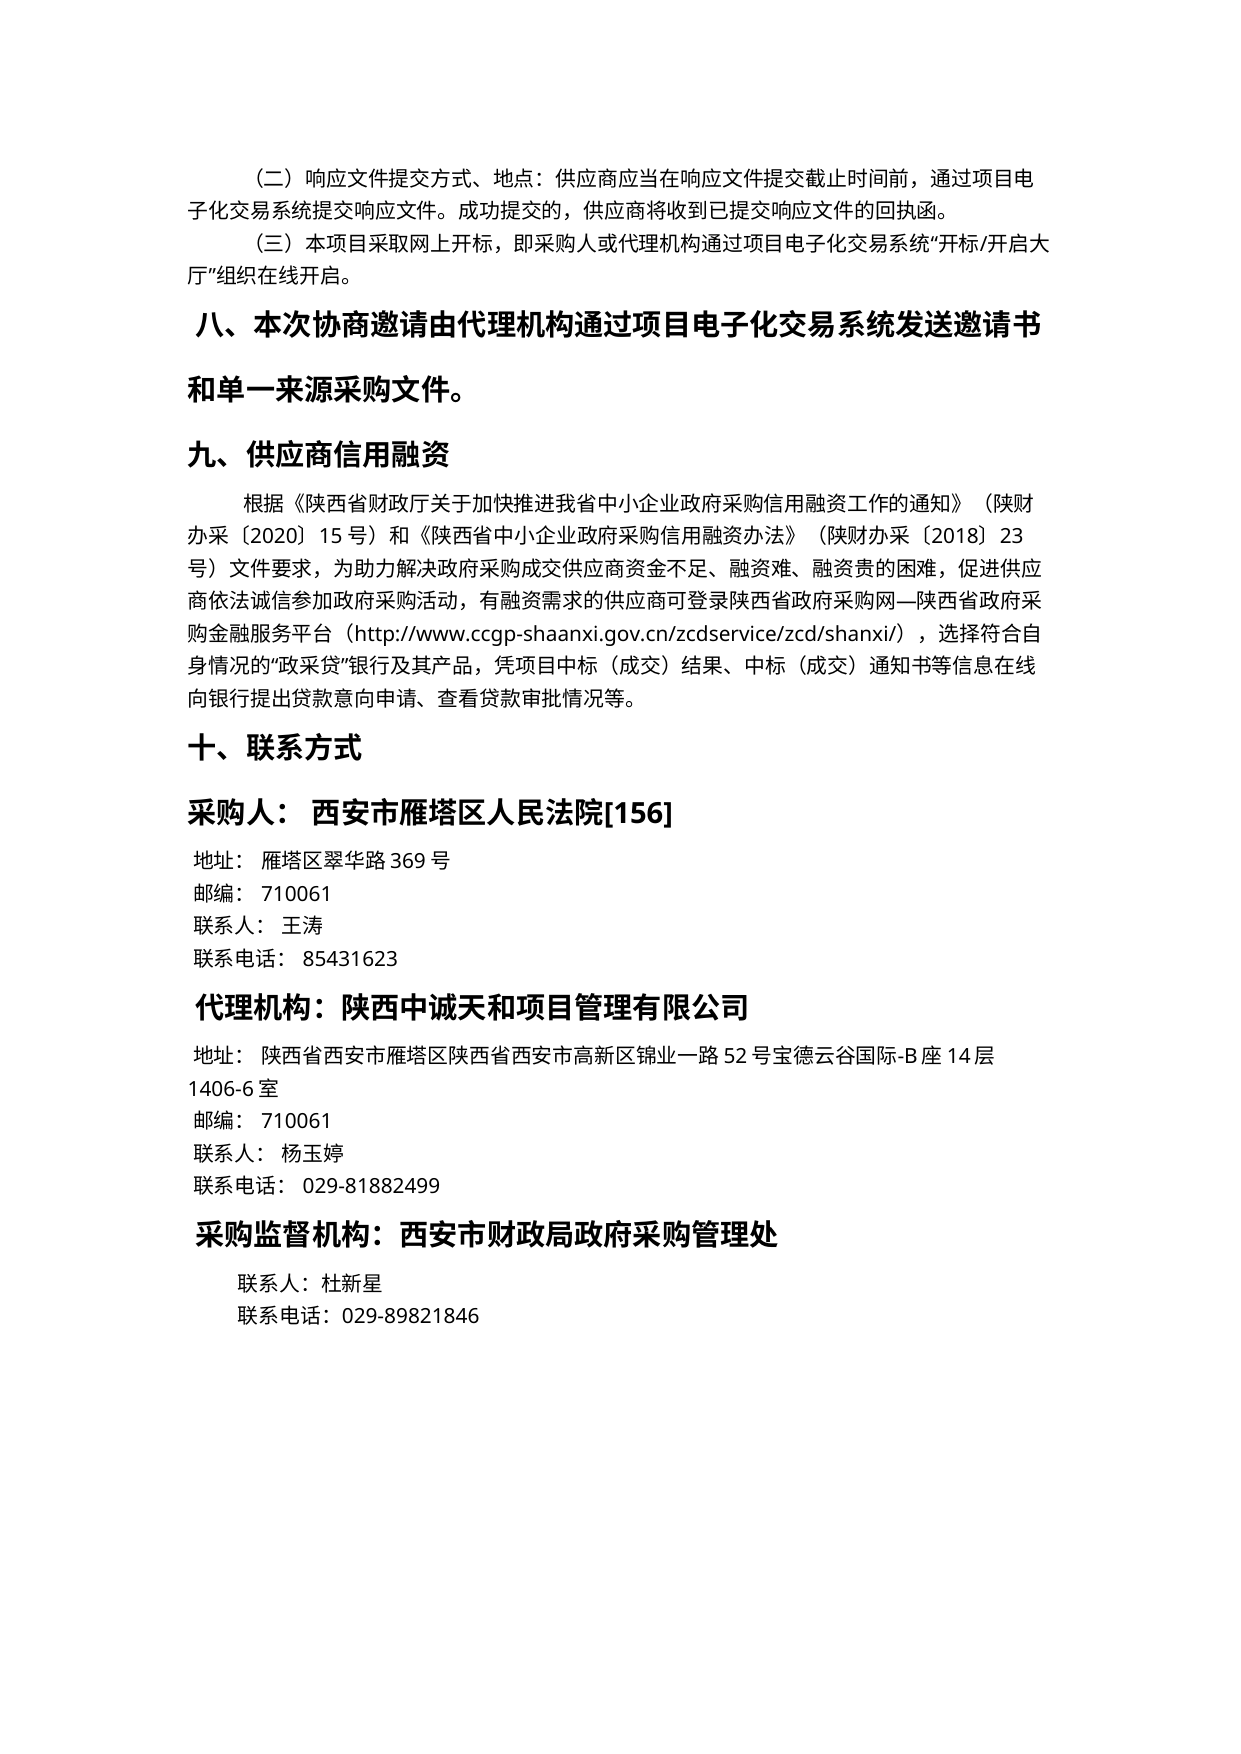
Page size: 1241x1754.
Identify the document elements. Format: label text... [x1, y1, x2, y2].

text 地址： 陕西省西安市雁塔区陕西省西安市高新区锦业一路52号宝德云谷国际-B座14层1406-6室 [187, 1039, 1053, 1104]
text 八、本次协商邀请由代理机构通过项目电子化交易系统发送邀请书和单一来源采购文件。 [187, 292, 1053, 422]
text 联系人：杜新星 [187, 1267, 1053, 1299]
text 地址： 雁塔区翠华路369号 [187, 844, 1053, 877]
text 根据《陕西省财政厅关于加快推进我省中小企业政府采购信用融资工作的通知》（陕财办采〔2020〕15 号）和《陕西省中小企业政府采购信用融资办法》（陕财办采〔2018〕23 号）文件要求，为助力解决政府采购成交供应商资金不足、融资难、融资贵的困难，促进供应商依法诚信参加政府采购活动，有融资需求的供应商可登录陕西省政府采购网—陕西省政府采购金融服务平台（http://www.ccgp-shaanxi.gov.cn/zcdservice/zcd/shanxi/），选择符合自身情况的“政采贷”银行及其产品，凭项目中标（成交）结果、中标（成交）通知书等信息在线向银行提出贷款意向申请、查看贷款审批情况等。 [187, 487, 1053, 714]
text 九、供应商信用融资 [187, 422, 1053, 487]
text （三）本项目采取网上开标，即采购人或代理机构通过项目电子化交易系统“开标/开启大厅”组织在线开启。 [187, 227, 1053, 292]
text 联系人： 杨玉婷 [187, 1137, 1053, 1169]
text 联系人： 王涛 [187, 909, 1053, 942]
text 联系电话： 029-81882499 [187, 1169, 1053, 1202]
text 邮编： 710061 [187, 1104, 1053, 1137]
text 联系电话：029-89821846 [187, 1299, 1053, 1332]
text （二）响应文件提交方式、地点：供应商应当在响应文件提交截止时间前，通过项目电子化交易系统提交响应文件。成功提交的，供应商将收到已提交响应文件的回执函。 [187, 162, 1053, 227]
text 采购人： 西安市雁塔区人民法院[156] [187, 779, 1053, 844]
text 采购监督机构：西安市财政局政府采购管理处 [187, 1202, 1053, 1267]
text 联系电话： 85431623 [187, 942, 1053, 974]
text 十、联系方式 [187, 714, 1053, 779]
text 代理机构：陕西中诚天和项目管理有限公司 [187, 974, 1053, 1039]
text 邮编： 710061 [187, 877, 1053, 909]
